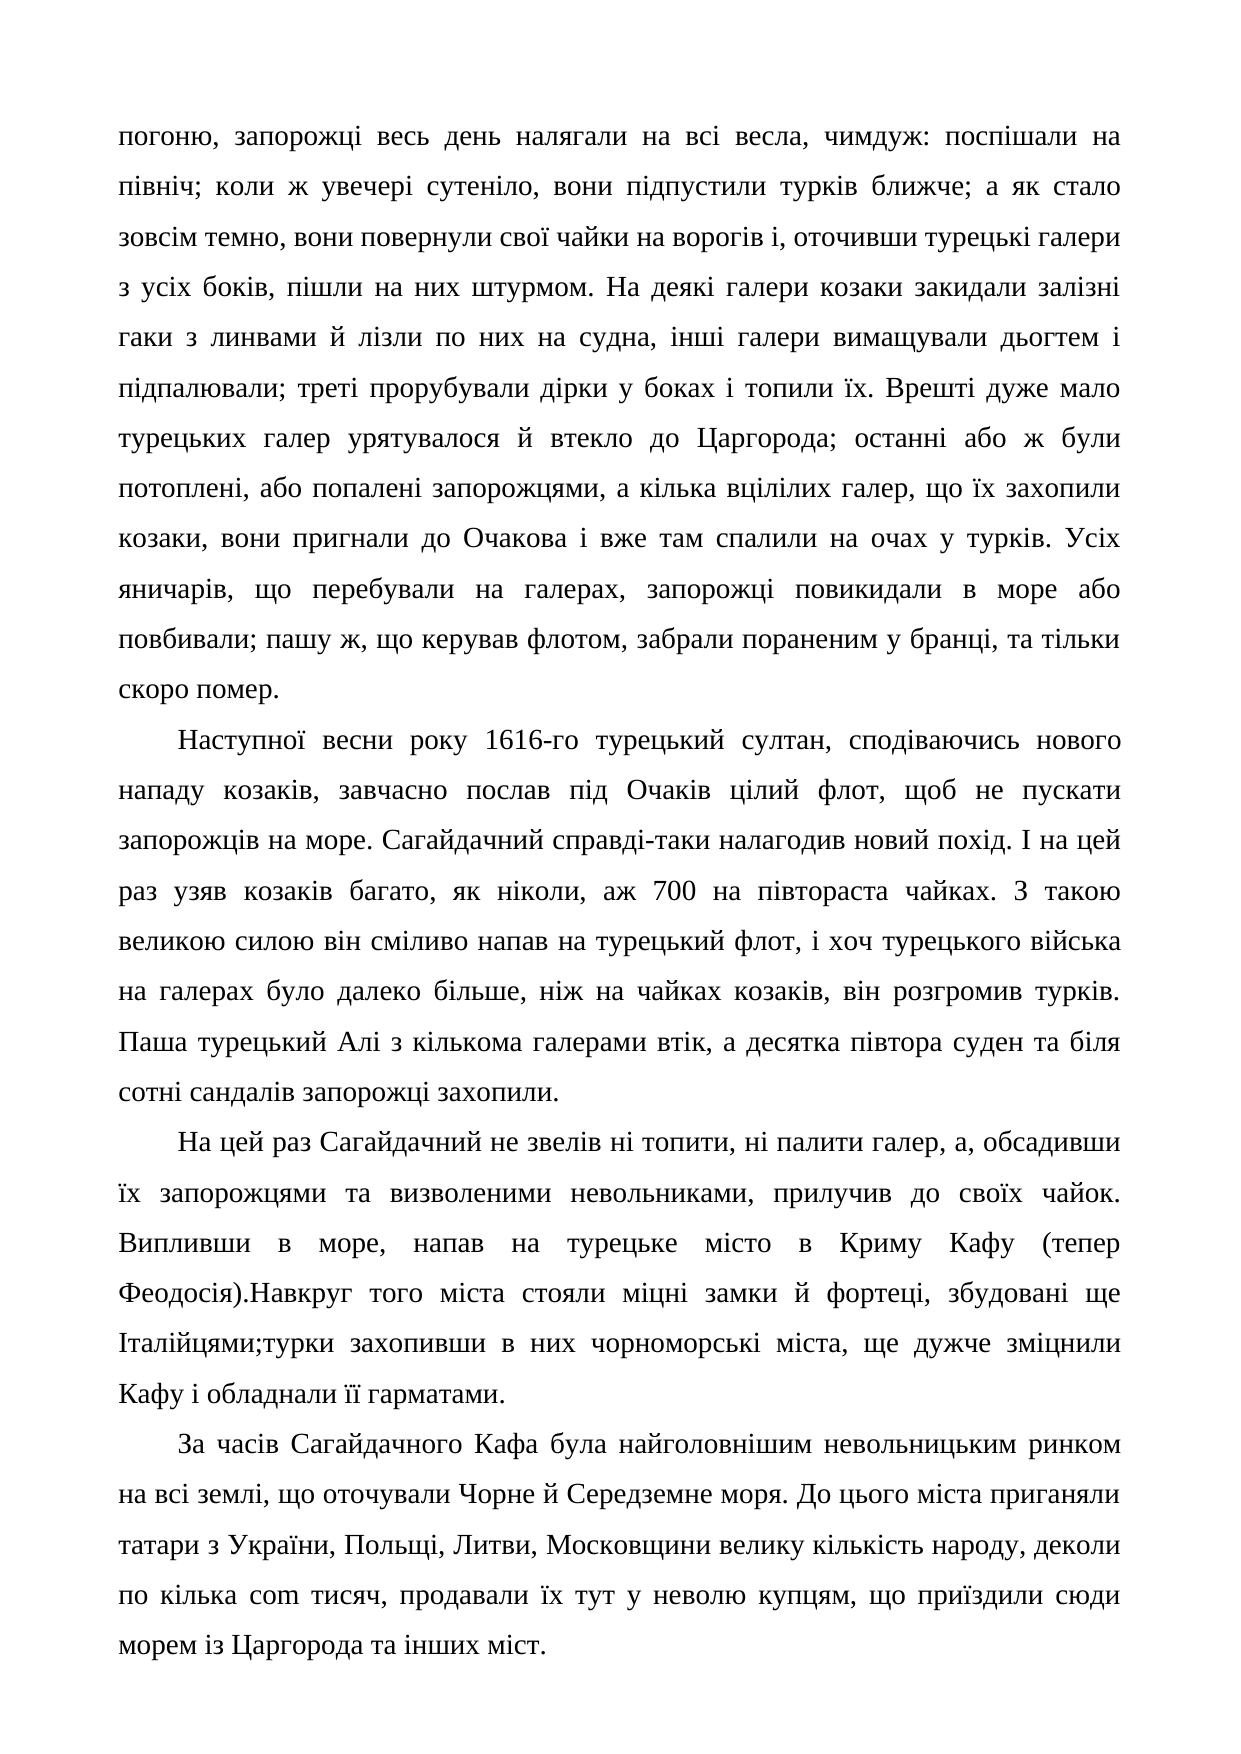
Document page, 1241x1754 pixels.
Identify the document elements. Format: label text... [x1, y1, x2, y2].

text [118, 118, 1122, 705]
text На цей раз Сагайдачний не звелів ні топити, ні палити галер, а, обсадивши їх запорожцями та визволеними невольниками, прилучив до своїх чайок. Випливши в море, напав на турецьке місто в Криму Кафу (тепер Феодосія).Навкруг того міста стояли міцні замки й фортеці, збудовані ще Італійцями;турки захопивши в них чорноморські міста, ще дужче зміцнили Кафу і обладнали її гарматами. [118, 1124, 1122, 1409]
text Наступної весни року 1616-го турецький султан, сподіваючись нового нападу козаків, завчасно послав під Очаків цілий флот, щоб не пускати запорожців на море. Сагайдачний справді-таки налагодив новий похід. І на цей раз узяв козаків багато, як ніколи, аж 700 на півтораста чайках. З такою великою силою він сміливо напав на турецький флот, і хоч турецького війська на галерах було далеко більше, ніж на чайках козаків, він розгромив турків. Паша турецький Алі з кількома галерами втік, а десятка півтора суден та біля сотні сандалів запорожці захопили. [118, 722, 1122, 1108]
text За часів Сагайдачного Кафа була найголовнішим невольницьким ринком на всі землі, що оточували Чорне й Середземне моря. До цього міста приганяли татари з України, Польщі, Литви, Московщини велику кількість народу, деколи по кілька com тисяч, продавали їх тут у неволю купцям, що приїздили сюди морем із Царгорода та інших міст. [118, 1426, 1122, 1661]
